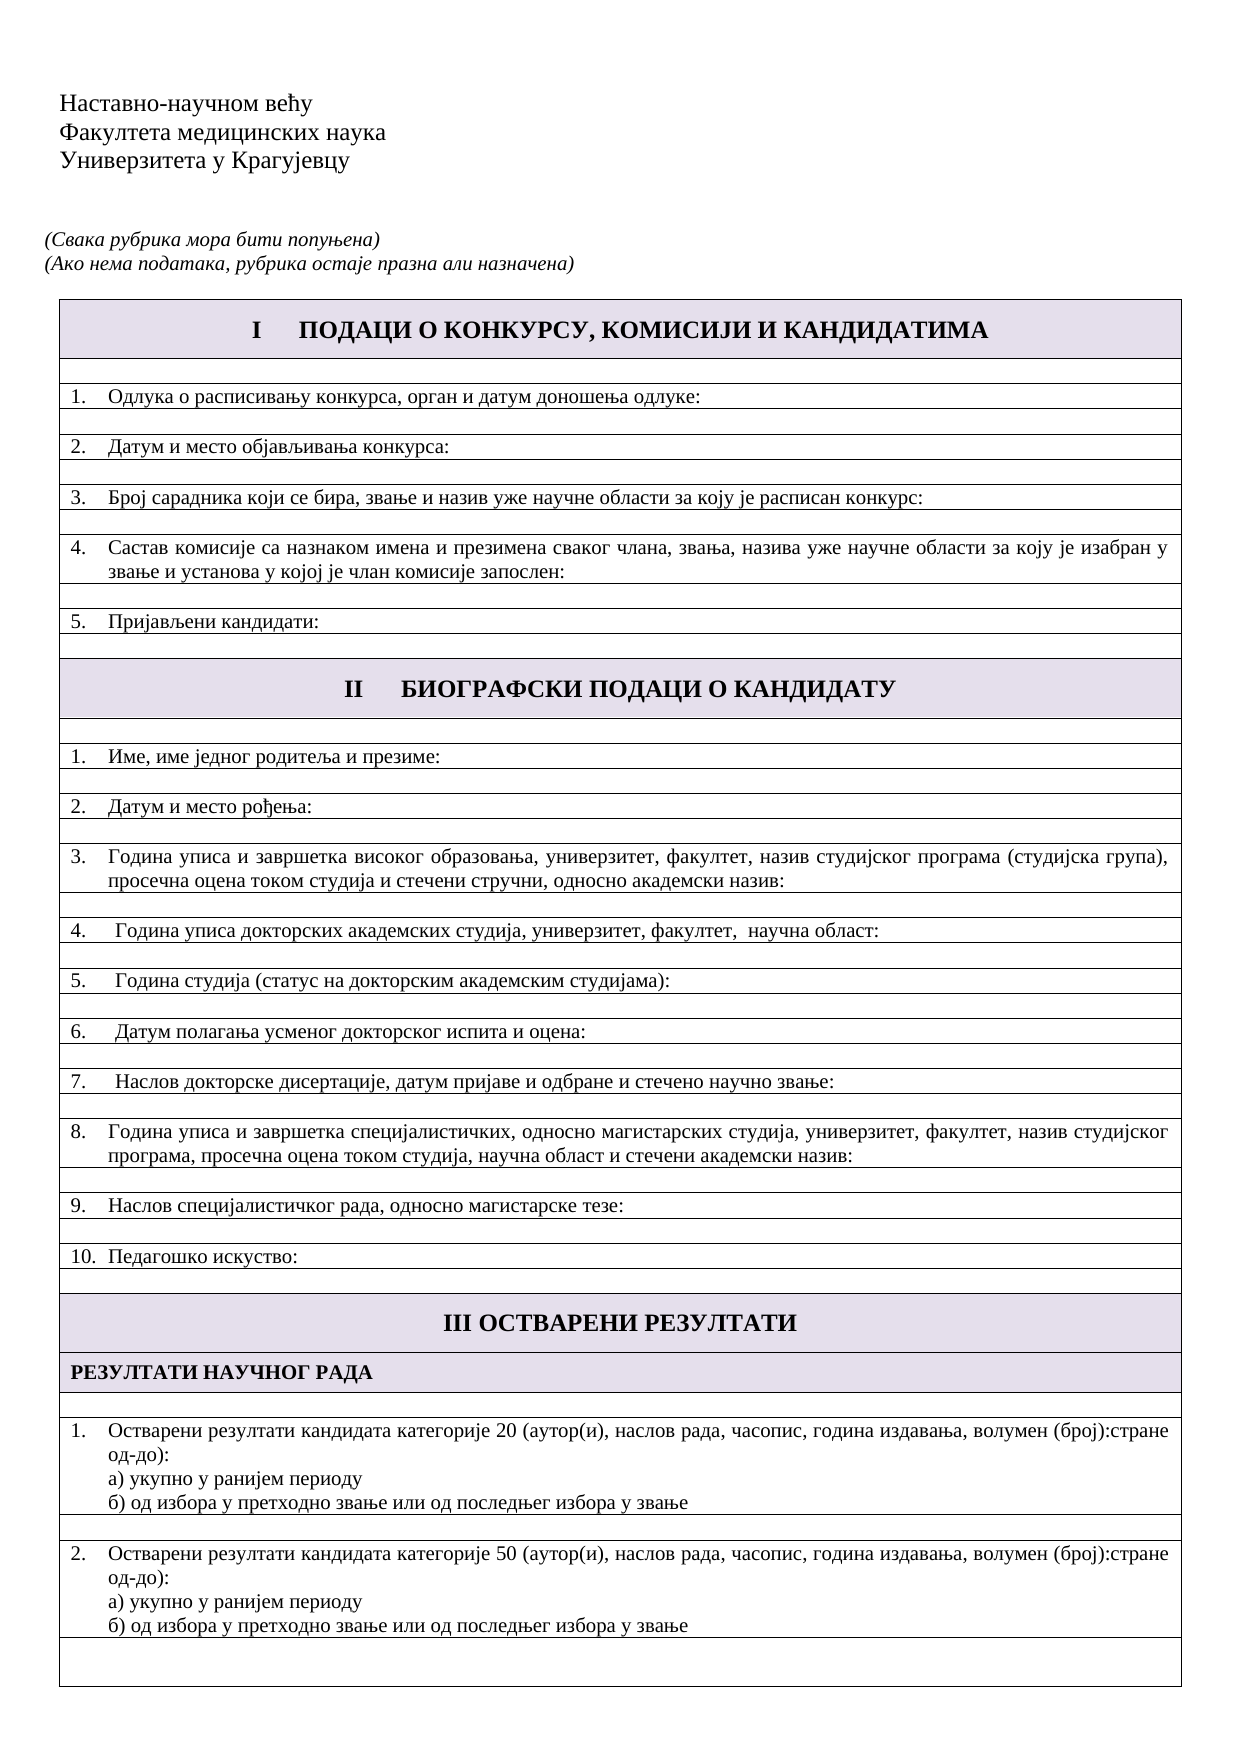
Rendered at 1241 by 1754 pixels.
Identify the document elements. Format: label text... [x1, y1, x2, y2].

table_cell Састав комисије са назнаком имена и презимена сваког члана, звања, назива уже научне области за коју је изабран у звање и установа у којој је члан комисије запослен: [60, 535, 1181, 583]
text (Свака рубрика мора бити попуњена) [44, 227, 1181, 251]
table_cell [60, 510, 1181, 534]
table_cell [60, 1094, 1181, 1118]
table_cell [60, 634, 1181, 658]
table_cell Остварени резултати кандидата категорије 20 (аутор(и), наслов рада, часопис, година издавања, волумен (број):стране од-до): a) укупно у ранијем периоду б) од избора у претходно звање или од последњег избора у звање [60, 1418, 1181, 1514]
table_cell Година уписа докторских академских студија, универзитет, факултет, научна област: [60, 918, 1181, 942]
table_cell [60, 719, 1181, 742]
table_cell Име, име једног родитеља и презиме: [60, 744, 1181, 768]
table_cell Година уписа и завршетка високог образовања, универзитет, факултет, назив студијског програма (студијска група), просечна оцена током студија и стечени стручни, односно академски назив: [60, 844, 1181, 892]
text Наставно-научном већу Факултета медицинских наука Универзитета у Крагујевцу [59, 88, 1181, 174]
table_cell Датум и место објављивања конкурса: [60, 435, 1181, 458]
table_cell II БИОГРАФСКИ ПОДАЦИ О КАНДИДАТУ [60, 659, 1181, 717]
table_cell [60, 943, 1181, 967]
table_cell Остварени резултати кандидата категорије 50 (аутор(и), наслов рада, часопис, година издавања, волумен (број):стране од-до): a) укупно у ранијем периоду б) од избора у претходно звање или од последњег избора у звање [60, 1541, 1181, 1637]
table_cell [60, 994, 1181, 1018]
table_cell [60, 1515, 1181, 1539]
table_cell III ОСТВАРЕНИ РЕЗУЛТАТИ [60, 1294, 1181, 1352]
table_cell [60, 1393, 1181, 1417]
table_cell [60, 1269, 1181, 1293]
table_cell [60, 1044, 1181, 1068]
table_cell Наслов докторске дисертације, датум пријаве и одбране и стечено научно звање: [60, 1069, 1181, 1093]
table_cell [60, 893, 1181, 917]
table_cell Број сарадника који се бира, звање и назив уже научне области за коју је расписан конкурс: [60, 485, 1181, 509]
table_cell Одлука о расписивању конкурса, орган и датум доношења одлуке: [60, 384, 1181, 408]
table_cell Датум полагања усменог докторског испита и оцена: [60, 1019, 1181, 1043]
table_cell Пријављени кандидати: [60, 609, 1181, 633]
table_header I ПОДАЦИ О КОНКУРСУ, КОМИСИЈИ И КАНДИДАТИМА [60, 300, 1181, 358]
table_cell Година студија (статус на докторским академским студијама): [60, 969, 1181, 992]
table_cell [60, 1219, 1181, 1242]
table_cell [60, 819, 1181, 843]
text (Ако нема података, рубрика остаје празна али назначена) [44, 251, 1181, 275]
table_cell [60, 584, 1181, 608]
table_cell Датум и место рођења: [60, 794, 1181, 818]
table_cell [60, 769, 1181, 793]
table_cell Година уписа и завршетка специјалистичких, односно магистарских студија, универзитет, факултет, назив студијског програма, просечна оцена током студија, научна област и стечени академски назив: [60, 1119, 1181, 1167]
table_cell [60, 1168, 1181, 1192]
table_cell [60, 460, 1181, 484]
table_cell [60, 409, 1181, 433]
table_cell Педагошко искуство: [60, 1244, 1181, 1268]
table_cell Наслов специјалистичког рада, односно магистарске тезе: [60, 1193, 1181, 1217]
table_cell РЕЗУЛТАТИ НАУЧНОГ РАДА [60, 1353, 1181, 1392]
table_cell [60, 359, 1181, 383]
table_cell [60, 1638, 1181, 1686]
